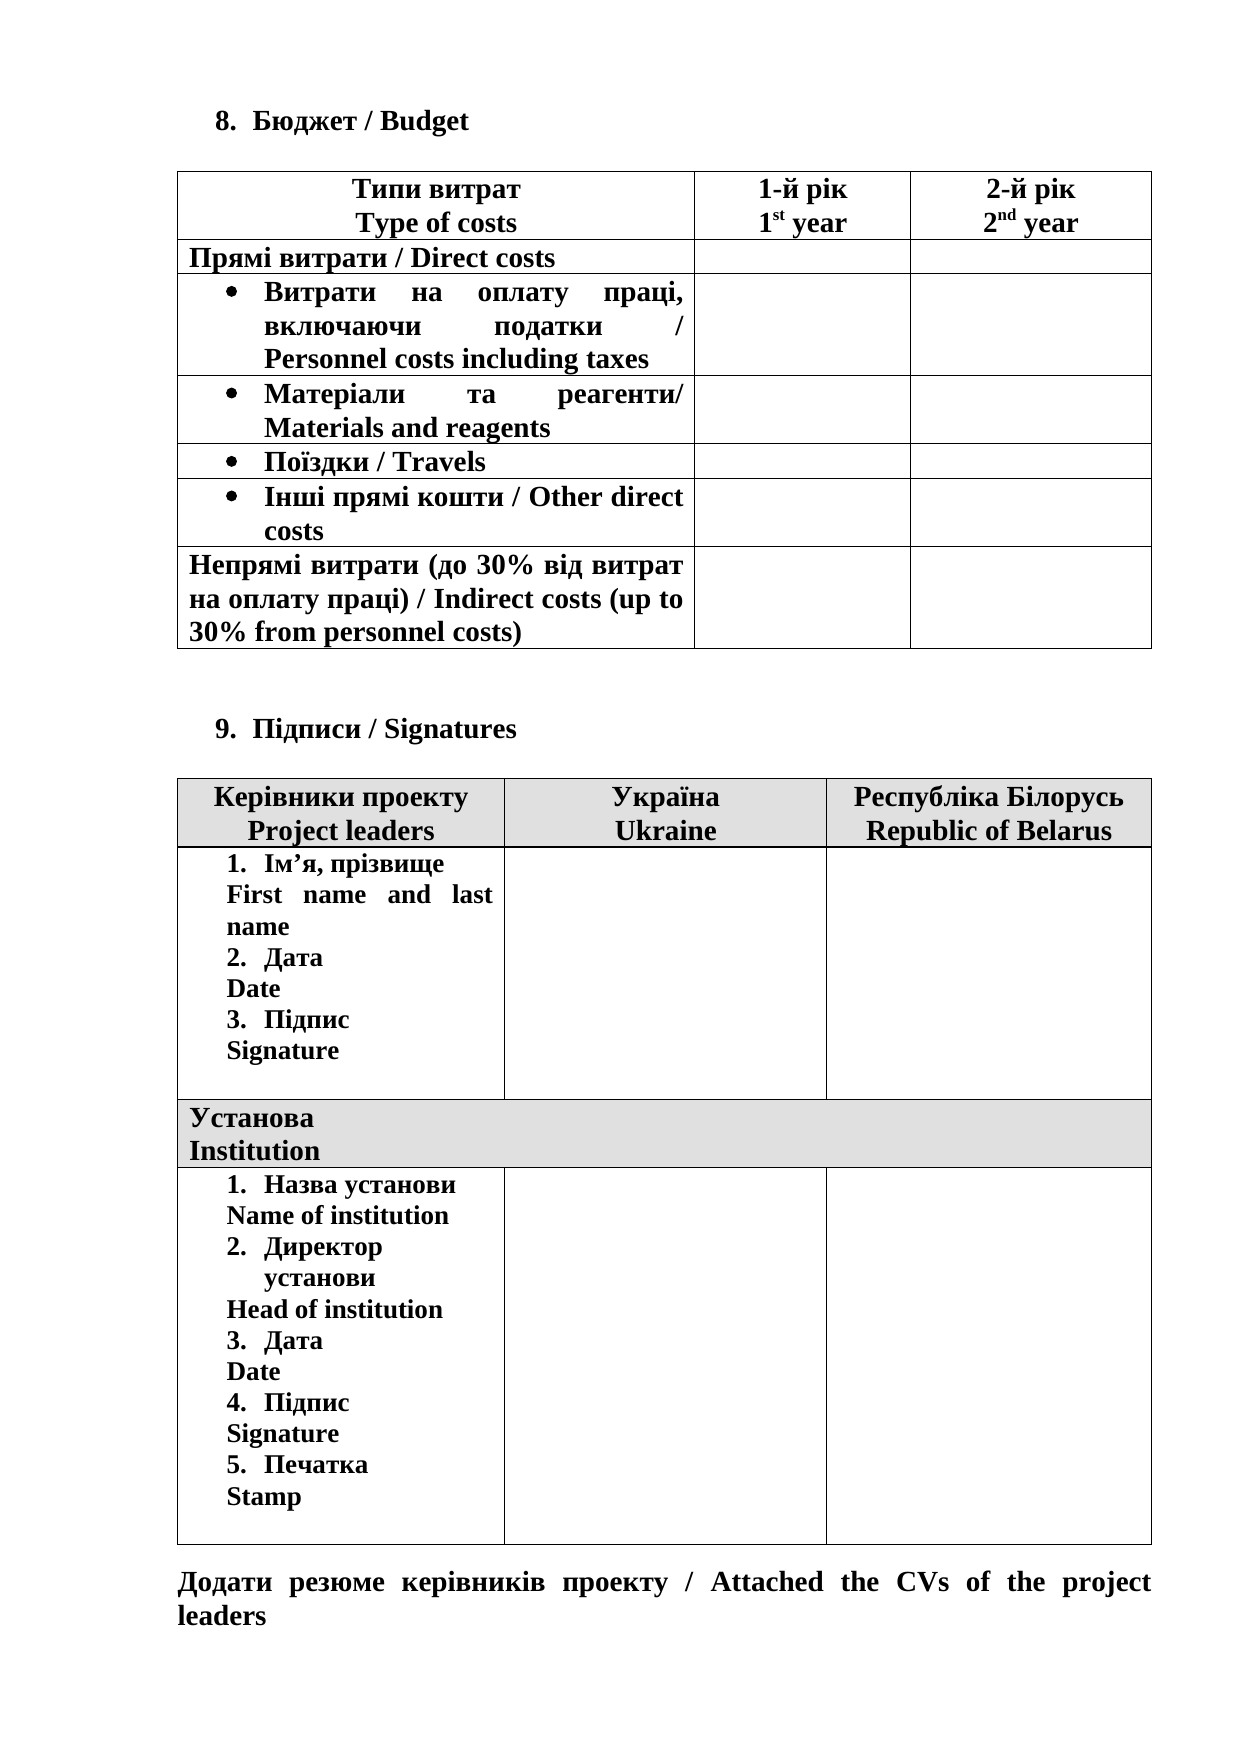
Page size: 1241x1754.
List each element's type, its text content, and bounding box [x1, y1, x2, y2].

table_cell Матеріали та реагенти/ Materials and reagents [178, 376, 694, 443]
text Додати резюме керівників проекту / Attached the CVs of the project leaders [177, 1564, 1152, 1632]
table_header 1-й рік 1st year [695, 172, 910, 239]
table_cell [695, 376, 910, 443]
table_cell [505, 848, 826, 1099]
table_cell [911, 240, 1151, 273]
table_cell [695, 547, 910, 648]
table_header Україна [505, 779, 826, 846]
table_cell [695, 479, 910, 546]
table_cell Прямі витрати / Direct costs [178, 240, 694, 273]
table_cell Назва установи Name of institution Директор установи Head of institution Дата Date Підпис Signature Печатка Stamp [178, 1168, 504, 1544]
table_header Типи витрат Type of costs [178, 172, 694, 239]
table_header Республіка Білорусь Republic of Belarus [827, 779, 1151, 846]
list Підписи / Signatures [215, 711, 1152, 745]
table_cell [695, 444, 910, 478]
table_cell Установа Institution [178, 1100, 1151, 1167]
table_cell [911, 479, 1151, 546]
table_cell Ім’я, прізвище First name and last name Дата Date Підпис Signature [178, 848, 504, 1099]
table_cell [827, 1168, 1151, 1544]
table_cell [911, 376, 1151, 443]
table_cell Витрати на оплату праці, включаючи податки / Personnel costs including taxes [178, 274, 694, 375]
table_header Керівники проекту Project leaders [178, 779, 504, 846]
table_header 2-й рік 2nd year [911, 172, 1151, 239]
table_cell [827, 848, 1151, 1099]
table_cell [911, 547, 1151, 648]
table_cell Інші прямі кошти / Other direct costs [178, 479, 694, 546]
table_cell Поїздки / Travels [178, 444, 694, 478]
table_cell [695, 240, 910, 273]
table_cell [911, 444, 1151, 478]
table_cell [911, 274, 1151, 375]
table_cell Непрямі витрати (до 30% від витрат на оплату праці) / Indirect costs (up to 30% from personnel costs) [178, 547, 694, 648]
list Бюджет / Budget [215, 103, 1152, 137]
table_cell [695, 274, 910, 375]
table_cell [505, 1168, 826, 1544]
